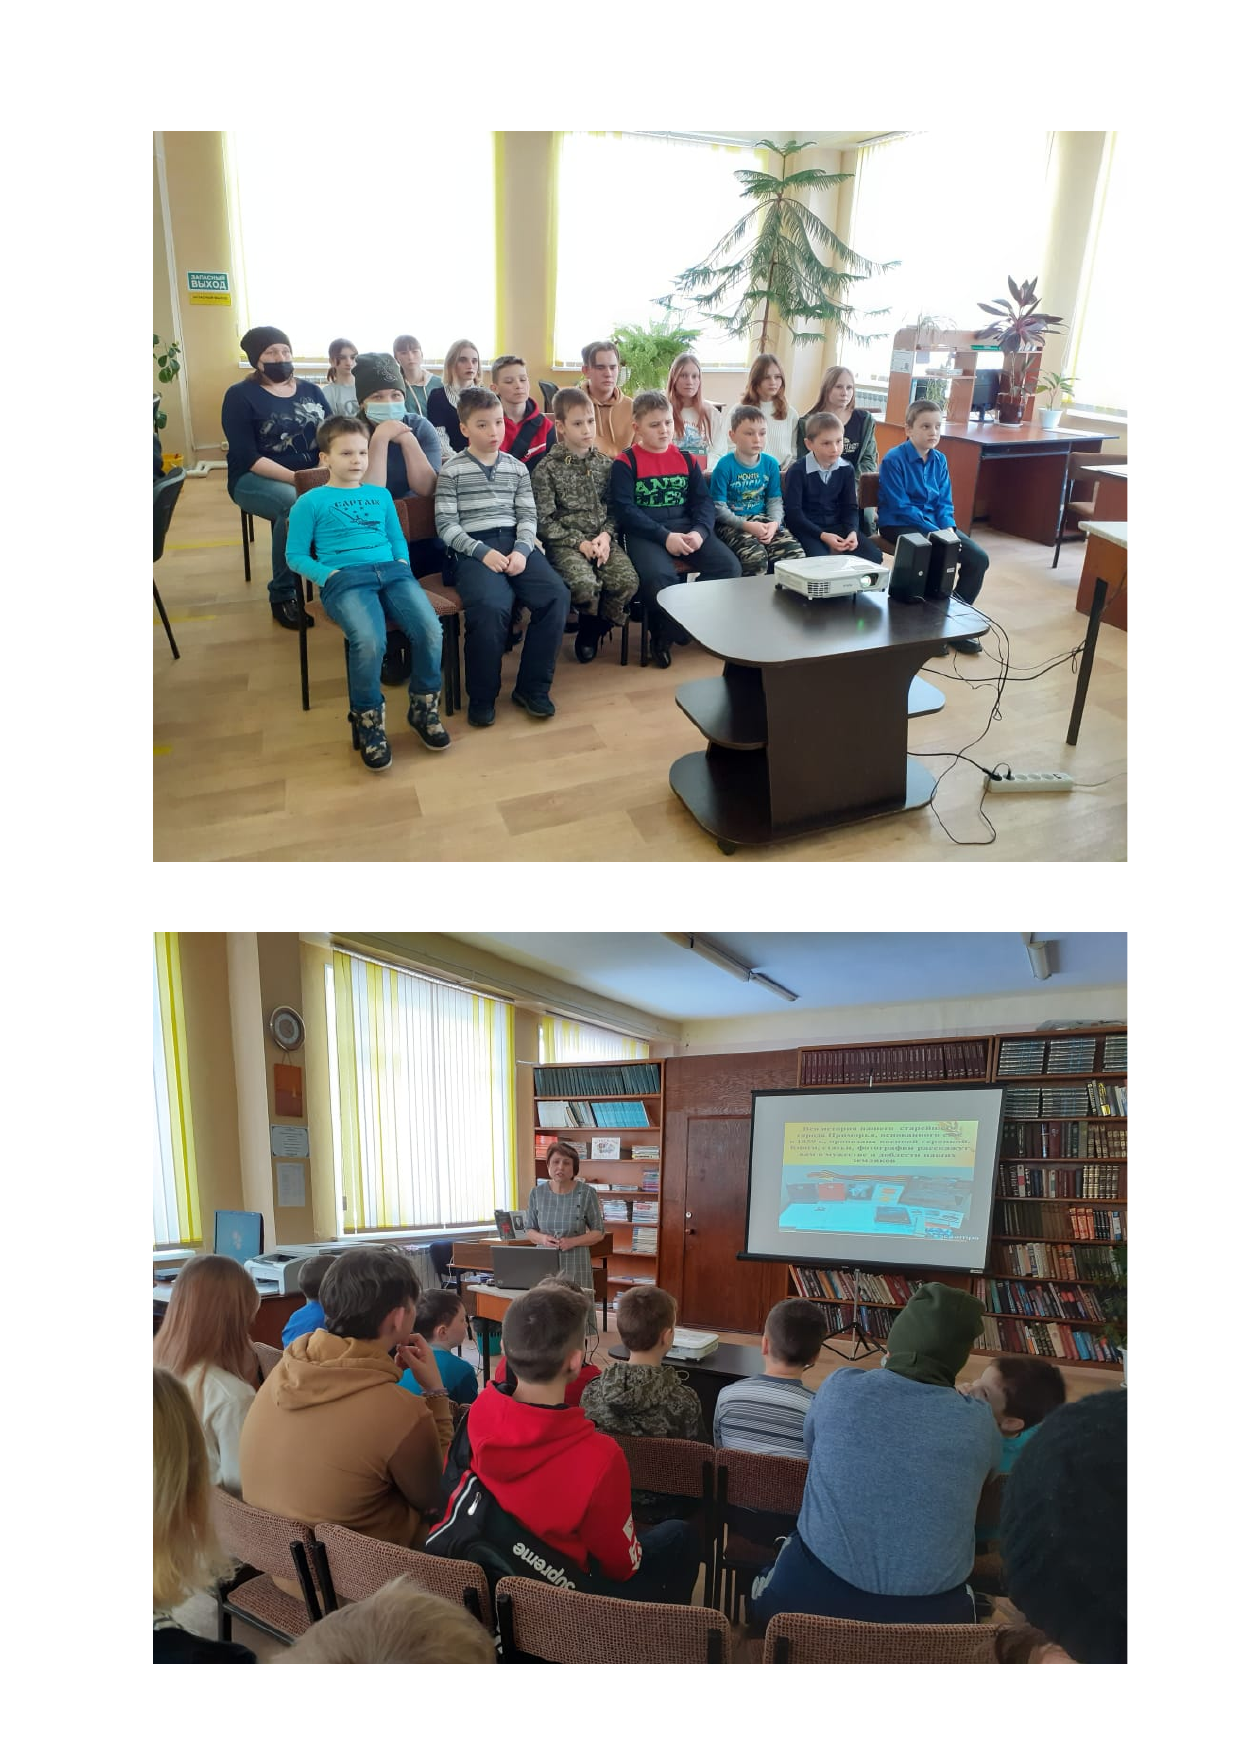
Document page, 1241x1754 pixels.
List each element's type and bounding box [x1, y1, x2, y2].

picture [153, 131, 1128, 862]
picture [153, 932, 1128, 1664]
